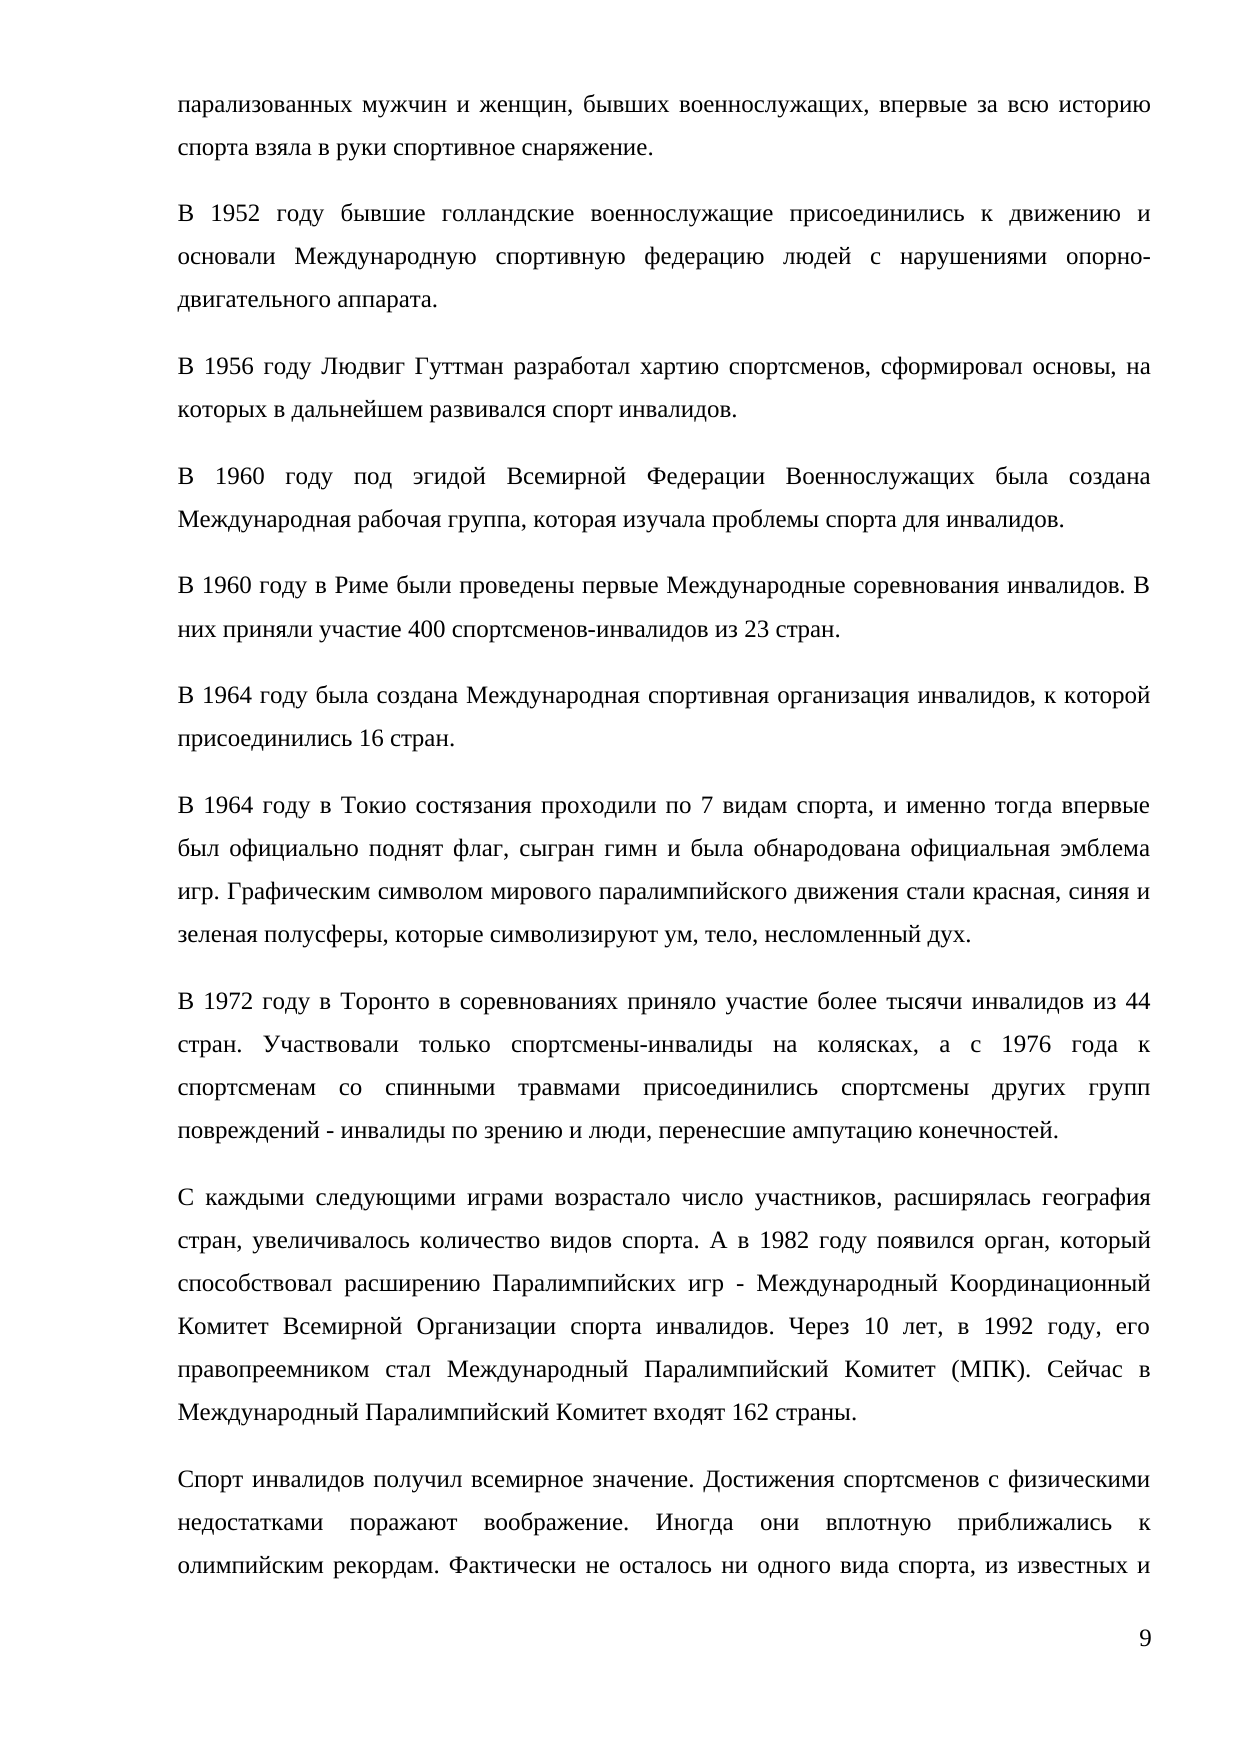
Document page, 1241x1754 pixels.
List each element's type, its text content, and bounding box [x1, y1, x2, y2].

text В 1956 году Людвиг Гуттман разработал хартию спортсменов, сформировал основы, на которых в дальнейшем развивался спорт инвалидов. [177, 351, 1152, 423]
text В 1964 году была создана Международная спортивная организация инвалидов, к которой присоединились 16 стран. [177, 680, 1152, 752]
text В 1952 году бывшие голландские военнослужащие присоединились к движению и основали Международную спортивную федерацию людей с нарушениями опорно-двигательного аппарата. [177, 198, 1152, 313]
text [177, 89, 1152, 161]
text В 1960 году под эгидой Всемирной Федерации Военнослужащих была создана Международная рабочая группа, которая изучала проблемы спорта для инвалидов. [177, 461, 1152, 533]
text В 1964 году в Токио состязания проходили по 7 видам спорта, и именно тогда впервые был официально поднят флаг, сыгран гимн и была обнародована официальная эмблема игр. Графическим символом мирового паралимпийского движения стали красная, синяя и зеленая полусферы, которые символизируют ум, тело, несломленный дух. [177, 790, 1152, 948]
text С каждыми следующими играми возрастало число участников, расширялась география стран, увеличивалось количество видов спорта. А в 1982 году появился орган, который способствовал расширению Паралимпийских игр - Международный Координационный Комитет Всемирной Организации спорта инвалидов. Через 10 лет, в 1992 году, его правопреемником стал Международный Паралимпийский Комитет (МПК). Сейчас в Международный Паралимпийский Комитет входят 162 страны. [177, 1182, 1152, 1426]
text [177, 1464, 1152, 1579]
text В 1972 году в Торонто в соревнованиях приняло участие более тысячи инвалидов из 44 стран. Участвовали только спортсмены-инвалиды на колясках, а с 1976 года к спортсменам со спинными травмами присоединились спортсмены других групп повреждений - инвалиды по зрению и люди, перенесшие ампутацию конечностей. [177, 986, 1152, 1144]
text В 1960 году в Риме были проведены первые Международные соревнования инвалидов. В них приняли участие 400 спортсменов-инвалидов из 23 стран. [177, 571, 1152, 642]
